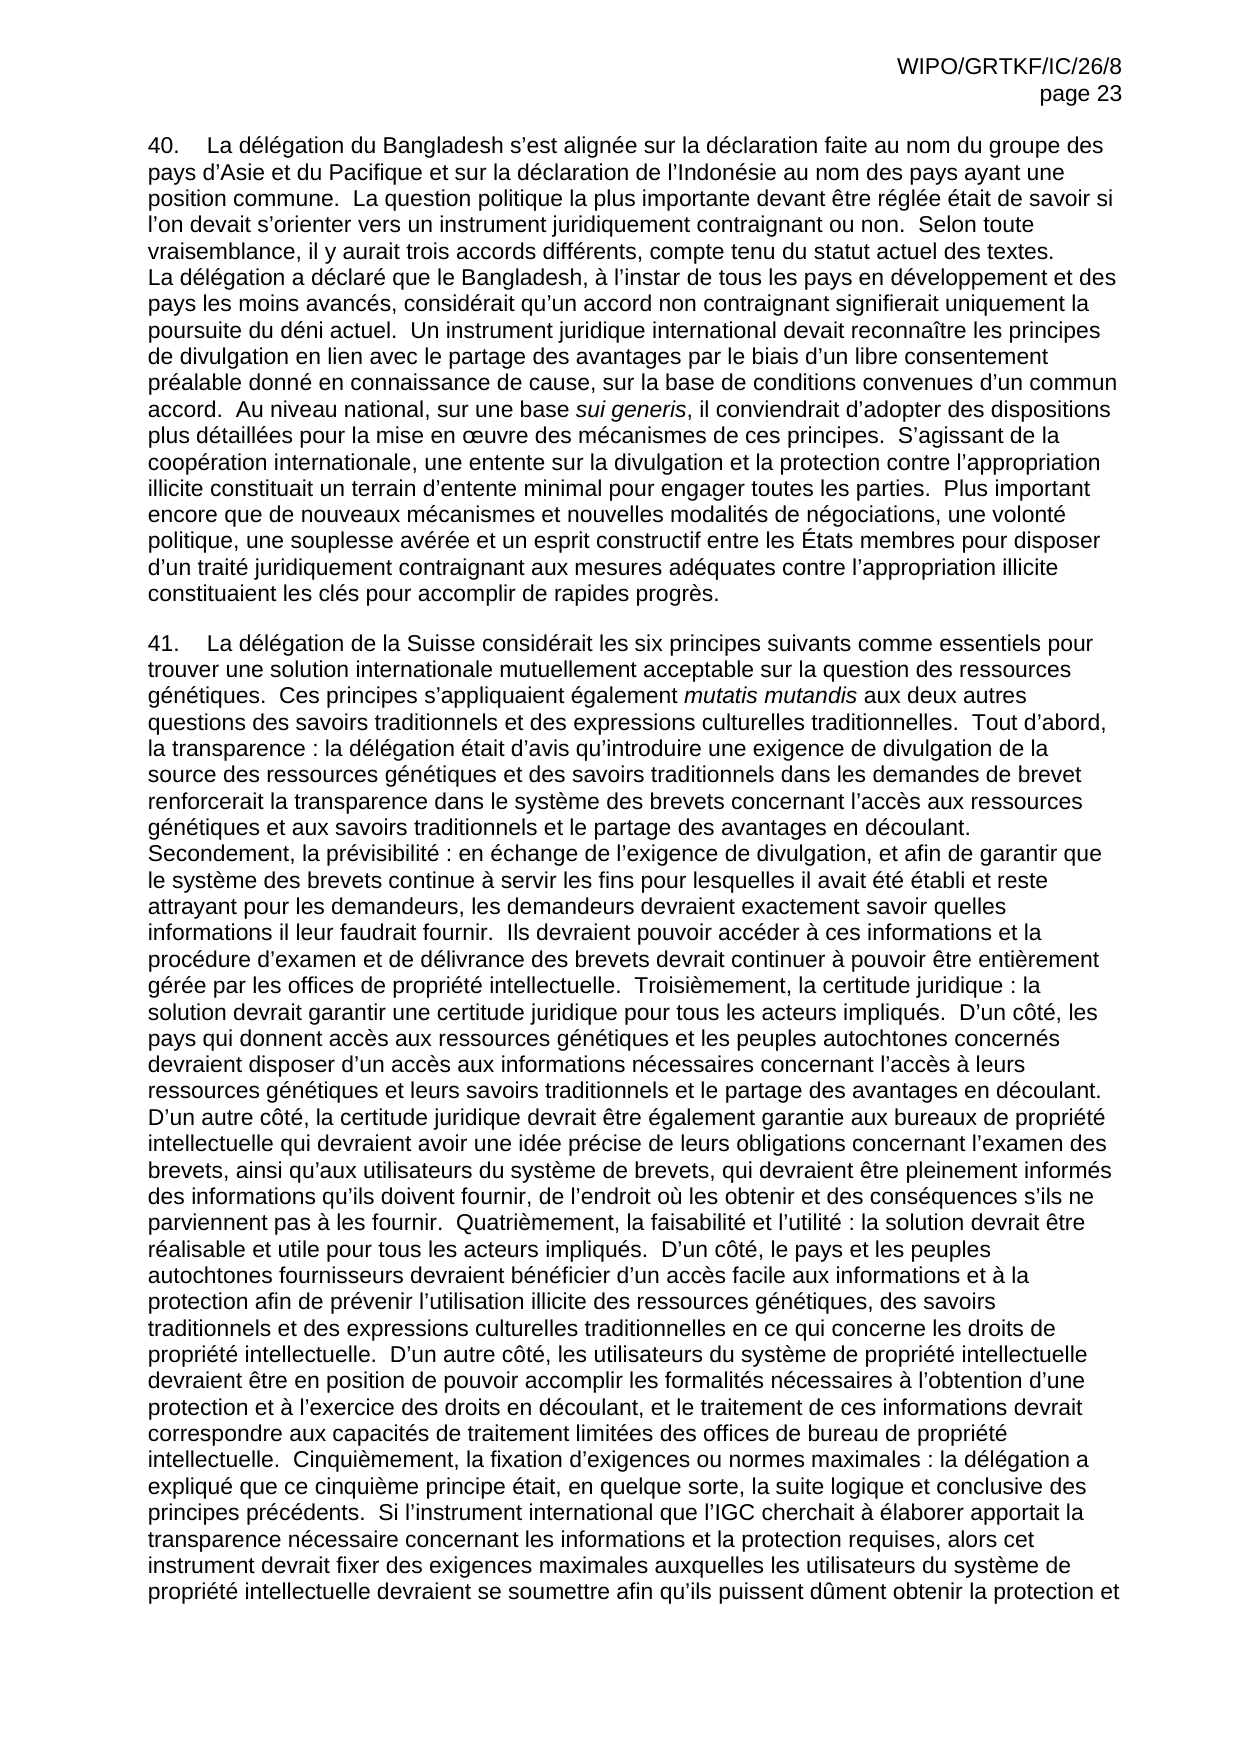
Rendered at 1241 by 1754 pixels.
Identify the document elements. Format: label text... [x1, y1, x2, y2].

list La délégation du Bangladesh s’est alignée sur la déclaration faite au nom du groupe des pays d’Asie et du Pacifique et sur la déclaration de l’Indonésie au nom des pays ayant une position commune. La question politique la plus importante devant être réglée était de savoir si l’on devait s’orienter vers un instrument juridiquement contraignant ou non. Selon toute vraisemblance, il y aurait trois accords différents, compte tenu du statut actuel des textes. La délégation a déclaré que le Bangladesh, à l’instar de tous les pays en développement et des pays les moins avancés, considérait qu’un accord non contraignant signifierait uniquement la poursuite du déni actuel. Un instrument juridique international devait reconnaître les principes de divulgation en lien avec le partage des avantages par le biais d’un libre consentement préalable donné en connaissance de cause, sur la base de conditions convenues d’un commun accord. Au niveau national, sur une base sui generis, il conviendrait d’adopter des dispositions plus détaillées pour la mise en œuvre des mécanismes de ces principes. S’agissant de la coopération internationale, une entente sur la divulgation et la protection contre l’appropriation illicite constituait un terrain d’entente minimal pour engager toutes les parties. Plus important encore que de nouveaux mécanismes et nouvelles modalités de négociations, une volonté politique, une souplesse avérée et un esprit constructif entre les États membres pour disposer d’un traité juridiquement contraignant aux mesures adéquates contre l’appropriation illicite constituaient les clés pour accomplir de rapides progrès. [148, 132, 1122, 607]
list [148, 629, 1122, 1604]
